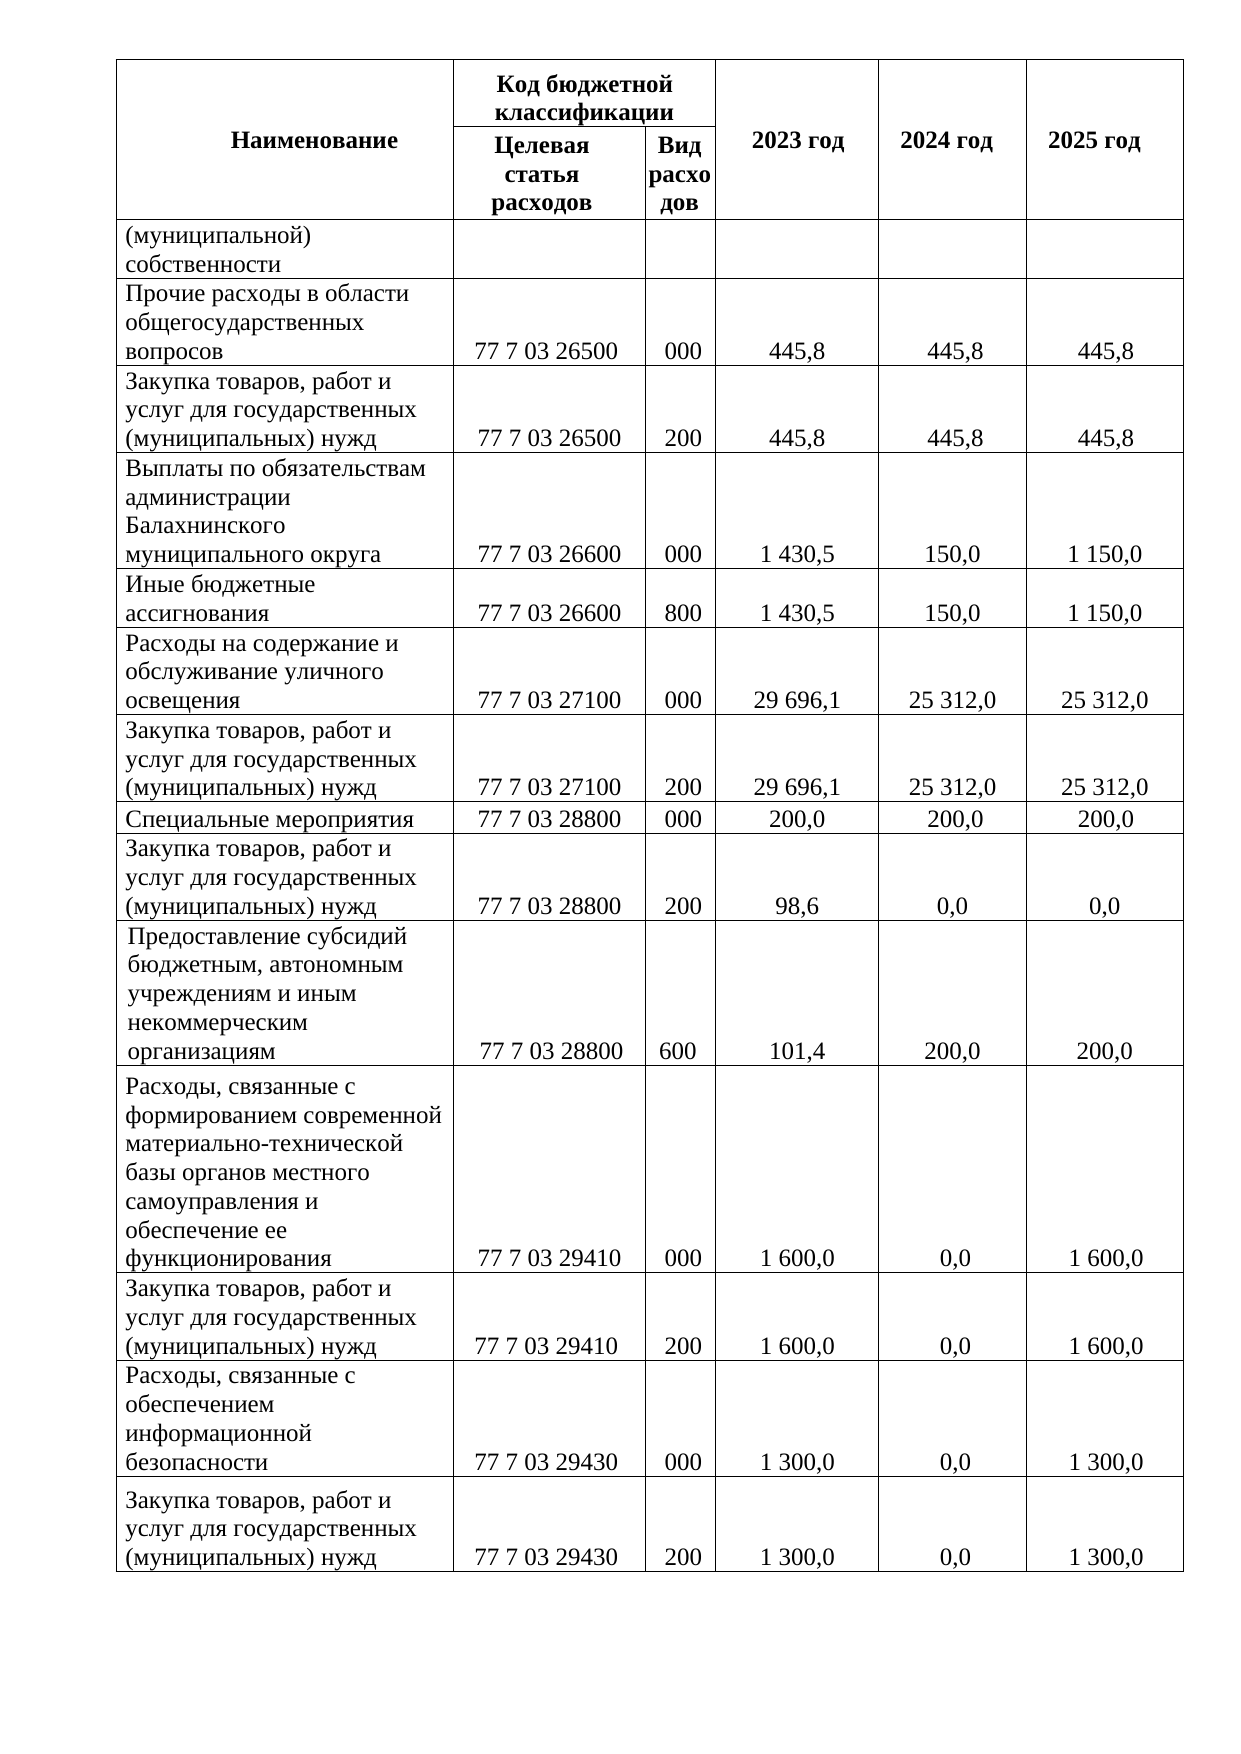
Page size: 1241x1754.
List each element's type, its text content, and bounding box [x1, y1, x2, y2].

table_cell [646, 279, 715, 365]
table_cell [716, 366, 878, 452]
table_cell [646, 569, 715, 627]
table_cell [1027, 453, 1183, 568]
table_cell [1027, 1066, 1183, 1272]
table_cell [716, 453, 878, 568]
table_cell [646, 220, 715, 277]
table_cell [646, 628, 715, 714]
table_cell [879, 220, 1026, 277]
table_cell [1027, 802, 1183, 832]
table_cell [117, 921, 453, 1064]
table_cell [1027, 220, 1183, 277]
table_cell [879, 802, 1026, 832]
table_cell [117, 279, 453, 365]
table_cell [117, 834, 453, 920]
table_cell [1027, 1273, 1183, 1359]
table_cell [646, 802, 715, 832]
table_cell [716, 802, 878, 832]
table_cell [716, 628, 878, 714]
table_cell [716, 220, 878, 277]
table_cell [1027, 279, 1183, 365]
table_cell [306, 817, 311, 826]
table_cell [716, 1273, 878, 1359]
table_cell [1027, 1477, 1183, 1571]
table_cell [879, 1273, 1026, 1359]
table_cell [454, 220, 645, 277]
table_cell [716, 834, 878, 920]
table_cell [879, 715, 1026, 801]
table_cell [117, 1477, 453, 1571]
table_header 2025 год [1027, 60, 1183, 219]
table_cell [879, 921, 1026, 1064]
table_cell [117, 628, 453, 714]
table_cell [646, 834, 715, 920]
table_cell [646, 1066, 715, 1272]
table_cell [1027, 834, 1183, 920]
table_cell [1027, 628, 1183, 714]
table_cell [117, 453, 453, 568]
table_header 2023 год [716, 60, 878, 219]
table_header Наименование [117, 60, 453, 219]
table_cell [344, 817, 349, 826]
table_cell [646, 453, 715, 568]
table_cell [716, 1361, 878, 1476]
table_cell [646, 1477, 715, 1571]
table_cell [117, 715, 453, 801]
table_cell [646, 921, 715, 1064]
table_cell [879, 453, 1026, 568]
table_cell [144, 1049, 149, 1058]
table_header 2024 год [879, 60, 1026, 219]
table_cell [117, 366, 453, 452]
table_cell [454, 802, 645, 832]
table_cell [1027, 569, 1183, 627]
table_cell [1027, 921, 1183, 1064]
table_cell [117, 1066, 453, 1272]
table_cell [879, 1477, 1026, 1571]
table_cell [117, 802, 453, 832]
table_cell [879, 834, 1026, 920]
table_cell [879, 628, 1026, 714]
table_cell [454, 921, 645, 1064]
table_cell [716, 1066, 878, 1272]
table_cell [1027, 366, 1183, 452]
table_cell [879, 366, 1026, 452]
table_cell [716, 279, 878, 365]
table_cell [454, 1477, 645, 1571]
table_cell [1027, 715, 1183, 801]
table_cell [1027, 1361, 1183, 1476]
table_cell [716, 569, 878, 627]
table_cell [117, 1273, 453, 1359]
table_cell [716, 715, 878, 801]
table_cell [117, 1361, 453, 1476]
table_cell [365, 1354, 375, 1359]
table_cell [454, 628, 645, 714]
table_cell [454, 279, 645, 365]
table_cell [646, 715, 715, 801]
table_cell Вид расходов [646, 127, 715, 219]
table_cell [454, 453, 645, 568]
table_cell Целевая статья расходов [454, 127, 645, 219]
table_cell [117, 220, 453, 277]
table_header Код бюджетной классификации [454, 60, 715, 126]
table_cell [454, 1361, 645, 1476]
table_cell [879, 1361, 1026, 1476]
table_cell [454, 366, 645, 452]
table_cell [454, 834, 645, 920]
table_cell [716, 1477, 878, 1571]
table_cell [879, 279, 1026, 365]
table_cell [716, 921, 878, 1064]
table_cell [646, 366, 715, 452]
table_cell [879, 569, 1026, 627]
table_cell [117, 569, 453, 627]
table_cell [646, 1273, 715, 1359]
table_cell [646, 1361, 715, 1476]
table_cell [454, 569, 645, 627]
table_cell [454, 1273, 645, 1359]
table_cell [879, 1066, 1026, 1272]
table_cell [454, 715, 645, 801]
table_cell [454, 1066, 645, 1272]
